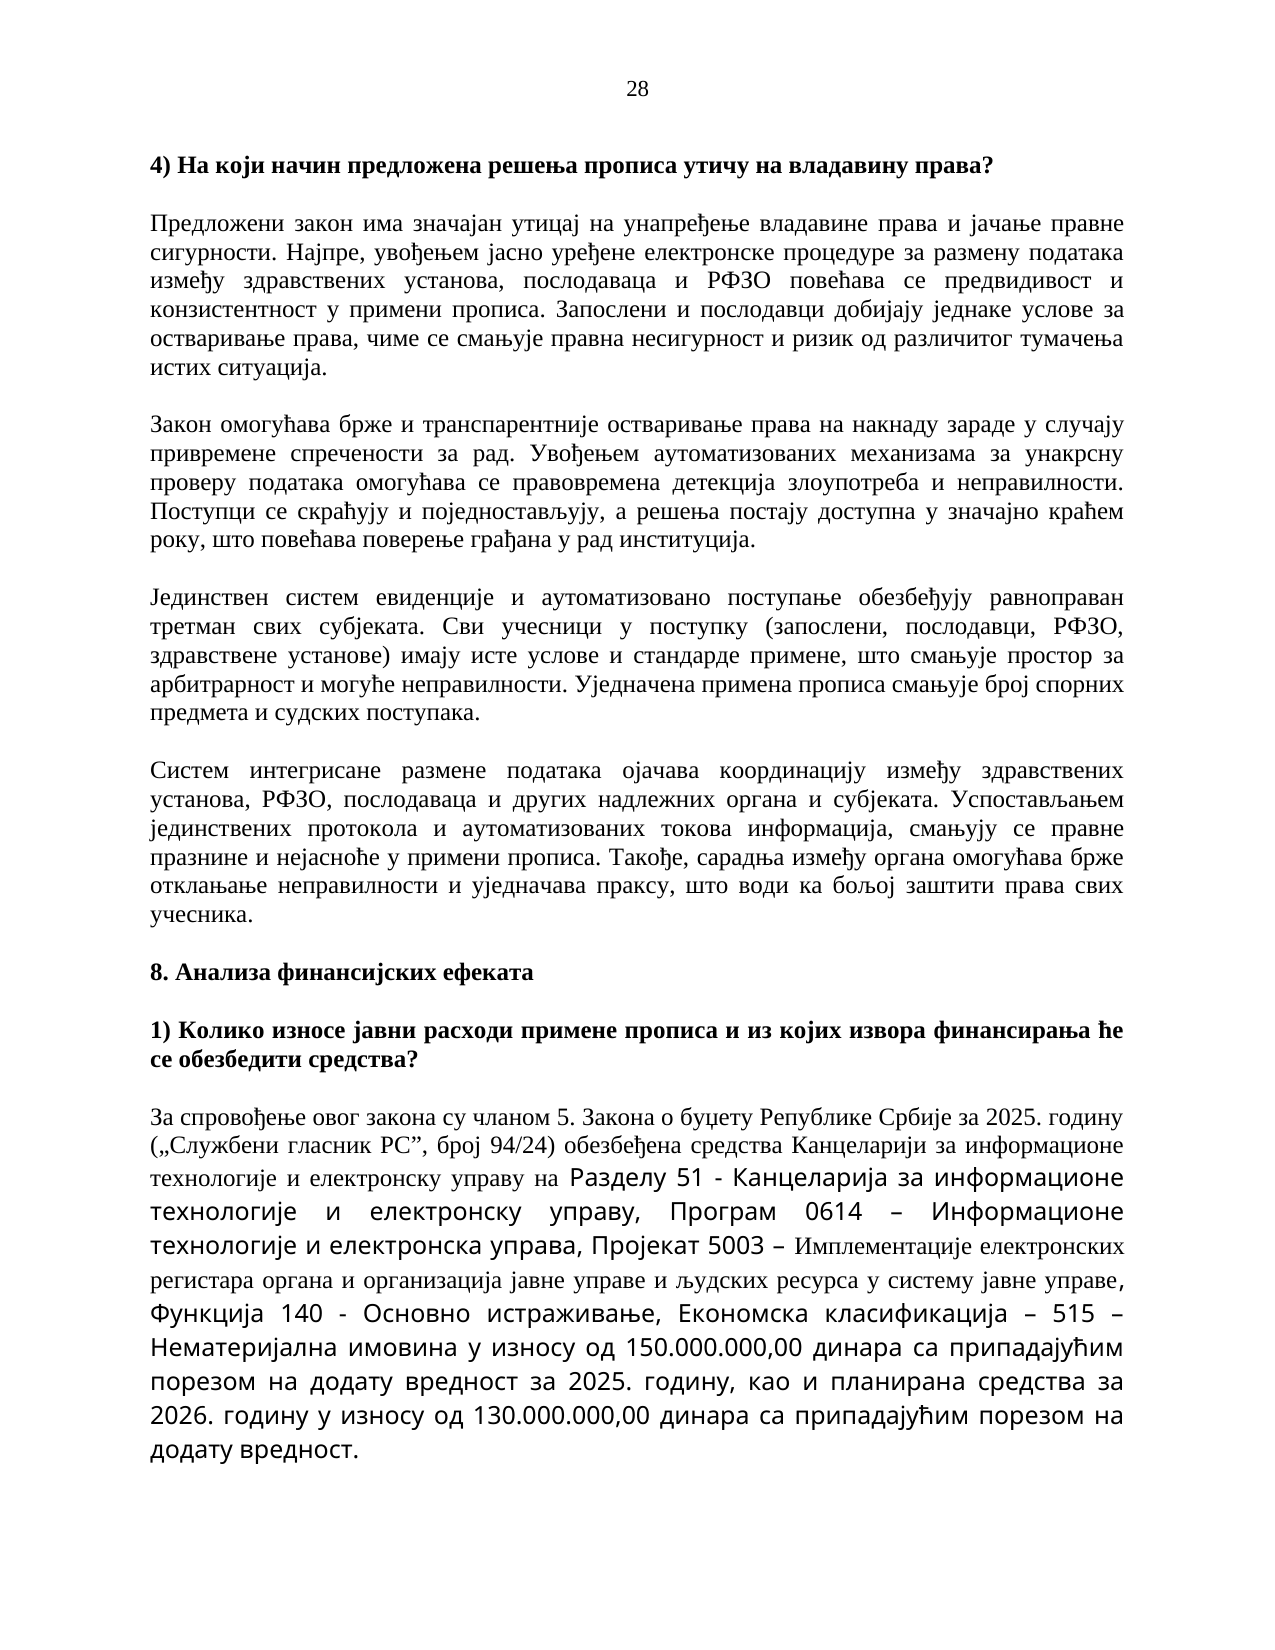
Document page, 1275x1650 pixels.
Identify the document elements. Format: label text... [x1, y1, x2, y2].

text Систем интегрисане размене података ојачава координацију између здравствених установа, РФЗО, послодаваца и других надлежних органа и субјеката. Успостављањем јединствених протокола и аутоматизованих токова информација, смањују се правне празнине и нејасноће у примени прописа. Такође, сарадња између органа омогућава брже отклањање неправилности и уједначава праксу, што води ка бољој заштити права свих учесника. [150, 755, 1125, 928]
text 1) Колико износе јавни расходи примене прописа и из којих извора финансирања ће се обезбедити средства? [150, 1015, 1125, 1072]
text Предложени закон има значајан утицај на унапређење владавине права и јачање правне сигурности. Најпре, увођењем јасно уређене електронске процедуре за размену података између здравствених установа, послодаваца и РФЗО повећава се предвидивост и конзистентност у примени прописа. Запослени и послодавци добијају једнаке услове за остваривање права, чиме се смањује правна несигурност и ризик од различитог тумачења истих ситуација. [150, 208, 1125, 380]
text Закон омогућава брже и транспарентније остваривање права на накнаду зараде у случају привремене спречености за рад. Увођењем аутоматизованих механизама за унакрсну проверу података омогућава се правовремена детекција злоупотреба и неправилности. Поступци се скраћују и поједностављују, а решења постају доступна у значајно краћем року, што повећава поверење грађана у рад институција. [150, 409, 1125, 553]
text Јединствен систем евиденције и аутоматизовано поступање обезбеђују равноправан третман свих субјеката. Сви учесници у поступку (запослени, послодавци, РФЗО, здравствене установе) имају исте услове и стандарде примене, што смањује простор за арбитрарност и могуће неправилности. Уједначена примена прописа смањује број спорних предмета и судских поступака. [150, 582, 1125, 726]
text За спровођење овог закона су чланом 5. Закона о буџету Републике Србије за 2025. годину („Службени гласник РС”, број 94/24) обезбеђена средства Канцеларији за информационе технологије и електронску управу на Разделу 51 - Канцеларија за информационе технологије и електронску управу, Програм 0614 – Информационе технологије и електронска управа, Пројекат 5003 – Имплементације електронских регистара органа и организација јавне управе и људских ресурса у систему јавне управе, Функција 140 - Основно истраживање, Економска класификација – 515 – Нематеријална имовина у износу од 150.000.000,00 динара са припадајућим порезом на додату вредност за 2025. годину, као и планирана средства за 2026. годину у износу од 130.000.000,00 динара са припадајућим порезом на додату вредност. [150, 1102, 1125, 1466]
text 4) На који начин предложена решења прописа утичу на владавину права? [150, 150, 1125, 179]
text 8. Анализа финансијских ефеката [150, 957, 1125, 986]
